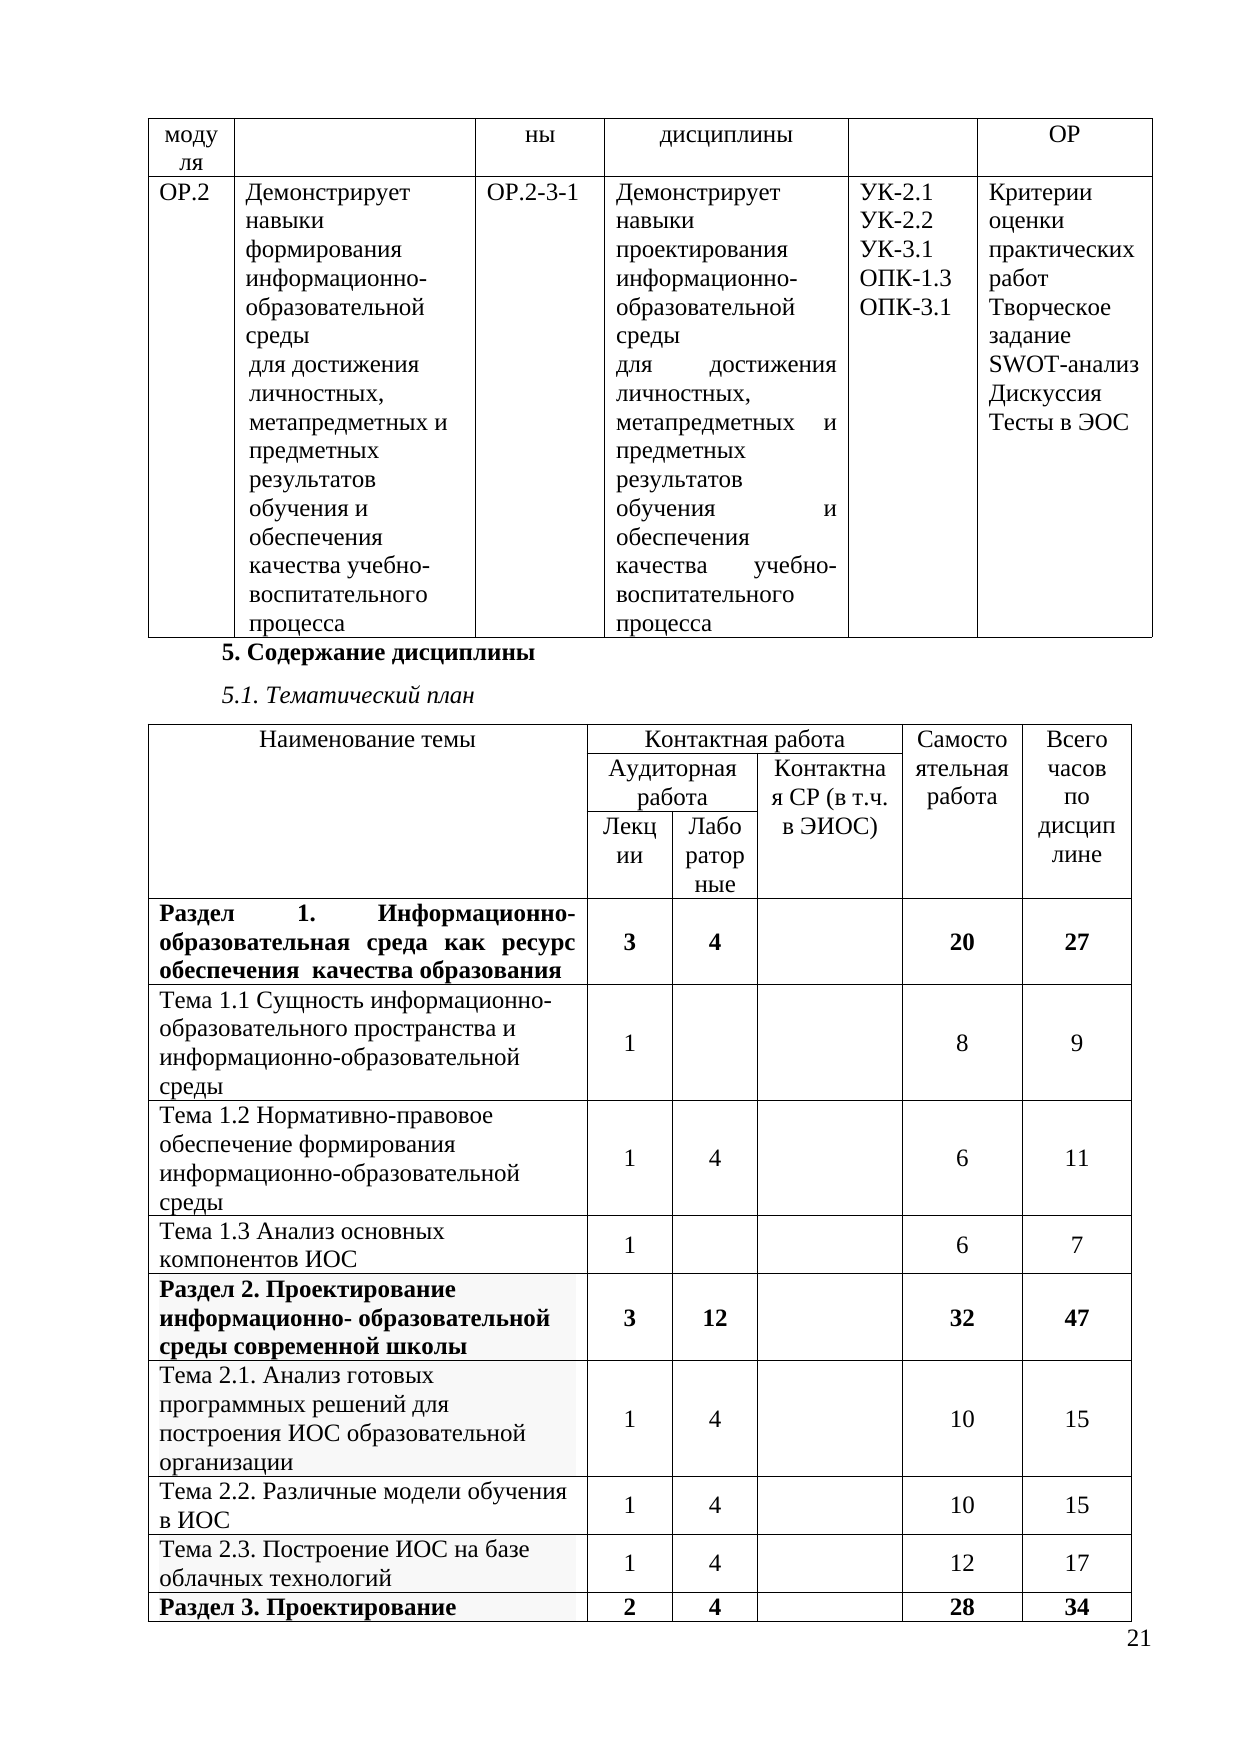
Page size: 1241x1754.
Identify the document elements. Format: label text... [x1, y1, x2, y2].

table_cell 12 [903, 1535, 1022, 1592]
table_cell 1 [588, 985, 672, 1100]
table_cell Лекции [588, 812, 672, 897]
table_cell 3 [588, 1274, 672, 1360]
table_header Код ОР модуля [149, 119, 234, 176]
table_cell 17 [1023, 1535, 1131, 1592]
table_cell 1 [588, 1477, 672, 1534]
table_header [235, 119, 475, 176]
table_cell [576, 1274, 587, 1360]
table_cell [758, 1361, 902, 1476]
table_cell 34 [1023, 1593, 1131, 1621]
table_cell 6 [903, 1216, 1022, 1273]
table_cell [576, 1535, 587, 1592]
text 5.1. Тематический план [148, 680, 1152, 709]
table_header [605, 119, 848, 176]
table_cell 6 [903, 1101, 1022, 1215]
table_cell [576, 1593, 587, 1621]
table_cell [758, 899, 902, 984]
table_cell 47 [1023, 1274, 1131, 1360]
table_cell 12 [673, 1274, 757, 1360]
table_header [978, 119, 1152, 176]
table_cell 2 [588, 1593, 672, 1621]
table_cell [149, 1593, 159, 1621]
table_cell [673, 1216, 757, 1273]
table_cell [673, 985, 757, 1100]
table_header Контактная работа [588, 725, 902, 753]
table_cell 3 [588, 899, 672, 984]
table_cell 4 [673, 1361, 757, 1476]
table_cell 15 [1023, 1361, 1131, 1476]
table_cell Контактная СР (в т.ч. в ЭИОС) [758, 754, 902, 897]
table_header Всего часов по дисциплине [1023, 725, 1131, 897]
table_cell 10 [903, 1477, 1022, 1534]
table_cell 9 [1023, 985, 1131, 1100]
table_cell [758, 1593, 902, 1621]
text 5. Содержание дисциплины [148, 638, 1152, 666]
table_cell 11 [1023, 1101, 1131, 1215]
table_cell [758, 1477, 902, 1534]
table_cell 27 [1023, 899, 1131, 984]
table_cell 10 [903, 1361, 1022, 1476]
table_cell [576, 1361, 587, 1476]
table_cell ОР.2-3-1 [476, 177, 604, 637]
table_header Код ОР дисциплины [476, 119, 604, 176]
table_cell 28 [903, 1593, 1022, 1621]
table_header Код ИДК [849, 119, 977, 176]
table_cell 15 [1023, 1477, 1131, 1534]
table_cell Демонстрирует навыки формирования информационно-образовательной среды для достижения личностных, метапредметных и предметных результатов обучения и обеспечения качества учебно-воспитательного процесса [235, 177, 475, 637]
table_cell 4 [673, 1535, 757, 1592]
table_cell Тема 2.2. Различные модели обучения в ИОС [149, 1477, 587, 1534]
table_cell 4 [673, 899, 757, 984]
table_cell 1 [588, 1535, 672, 1592]
table_cell [758, 1274, 902, 1360]
table_cell 1 [588, 1101, 672, 1215]
table_cell [758, 1535, 902, 1592]
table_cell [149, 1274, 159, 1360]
table_cell Аудиторная работа [588, 754, 757, 811]
table_cell [758, 1216, 902, 1273]
table_cell Тема 1.2 Нормативно-правовое обеспечение формирования информационно-образовательной среды [149, 1101, 587, 1215]
table_cell 7 [1023, 1216, 1131, 1273]
table_cell 8 [903, 985, 1022, 1100]
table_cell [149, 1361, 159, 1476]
table_cell УК-2.1 УК-2.2 УК-3.1 ОПК-1.3 ОПК-3.1 [849, 177, 977, 637]
table_cell Критерии оценки практических работ Творческое задание SWOT-анализ Дискуссия Тесты в ЭОС [978, 177, 1152, 637]
table_cell Лабораторные [673, 812, 757, 897]
table_cell ОР.2 [149, 177, 234, 637]
table_cell 4 [673, 1477, 757, 1534]
table_cell Тема 1.3 Анализ основных компонентов ИОС [149, 1216, 587, 1273]
table_cell 4 [673, 1593, 757, 1621]
table_cell 4 [673, 1101, 757, 1215]
table_cell [758, 985, 902, 1100]
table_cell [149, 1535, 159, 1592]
table_cell 1 [588, 1216, 672, 1273]
table_cell [758, 1101, 902, 1215]
table_cell 20 [903, 899, 1022, 984]
table_cell 32 [903, 1274, 1022, 1360]
table_cell Раздел 1. Информационно-образовательная среда как ресурс обеспечения качества образования [149, 899, 587, 984]
table_header Самостоятельная работа [903, 725, 1022, 897]
table_cell Тема 1.1 Сущность информационно-образовательного пространства и информационно-образовательной среды [149, 985, 587, 1100]
table_header Наименование темы [149, 725, 587, 897]
table_cell 1 [588, 1361, 672, 1476]
